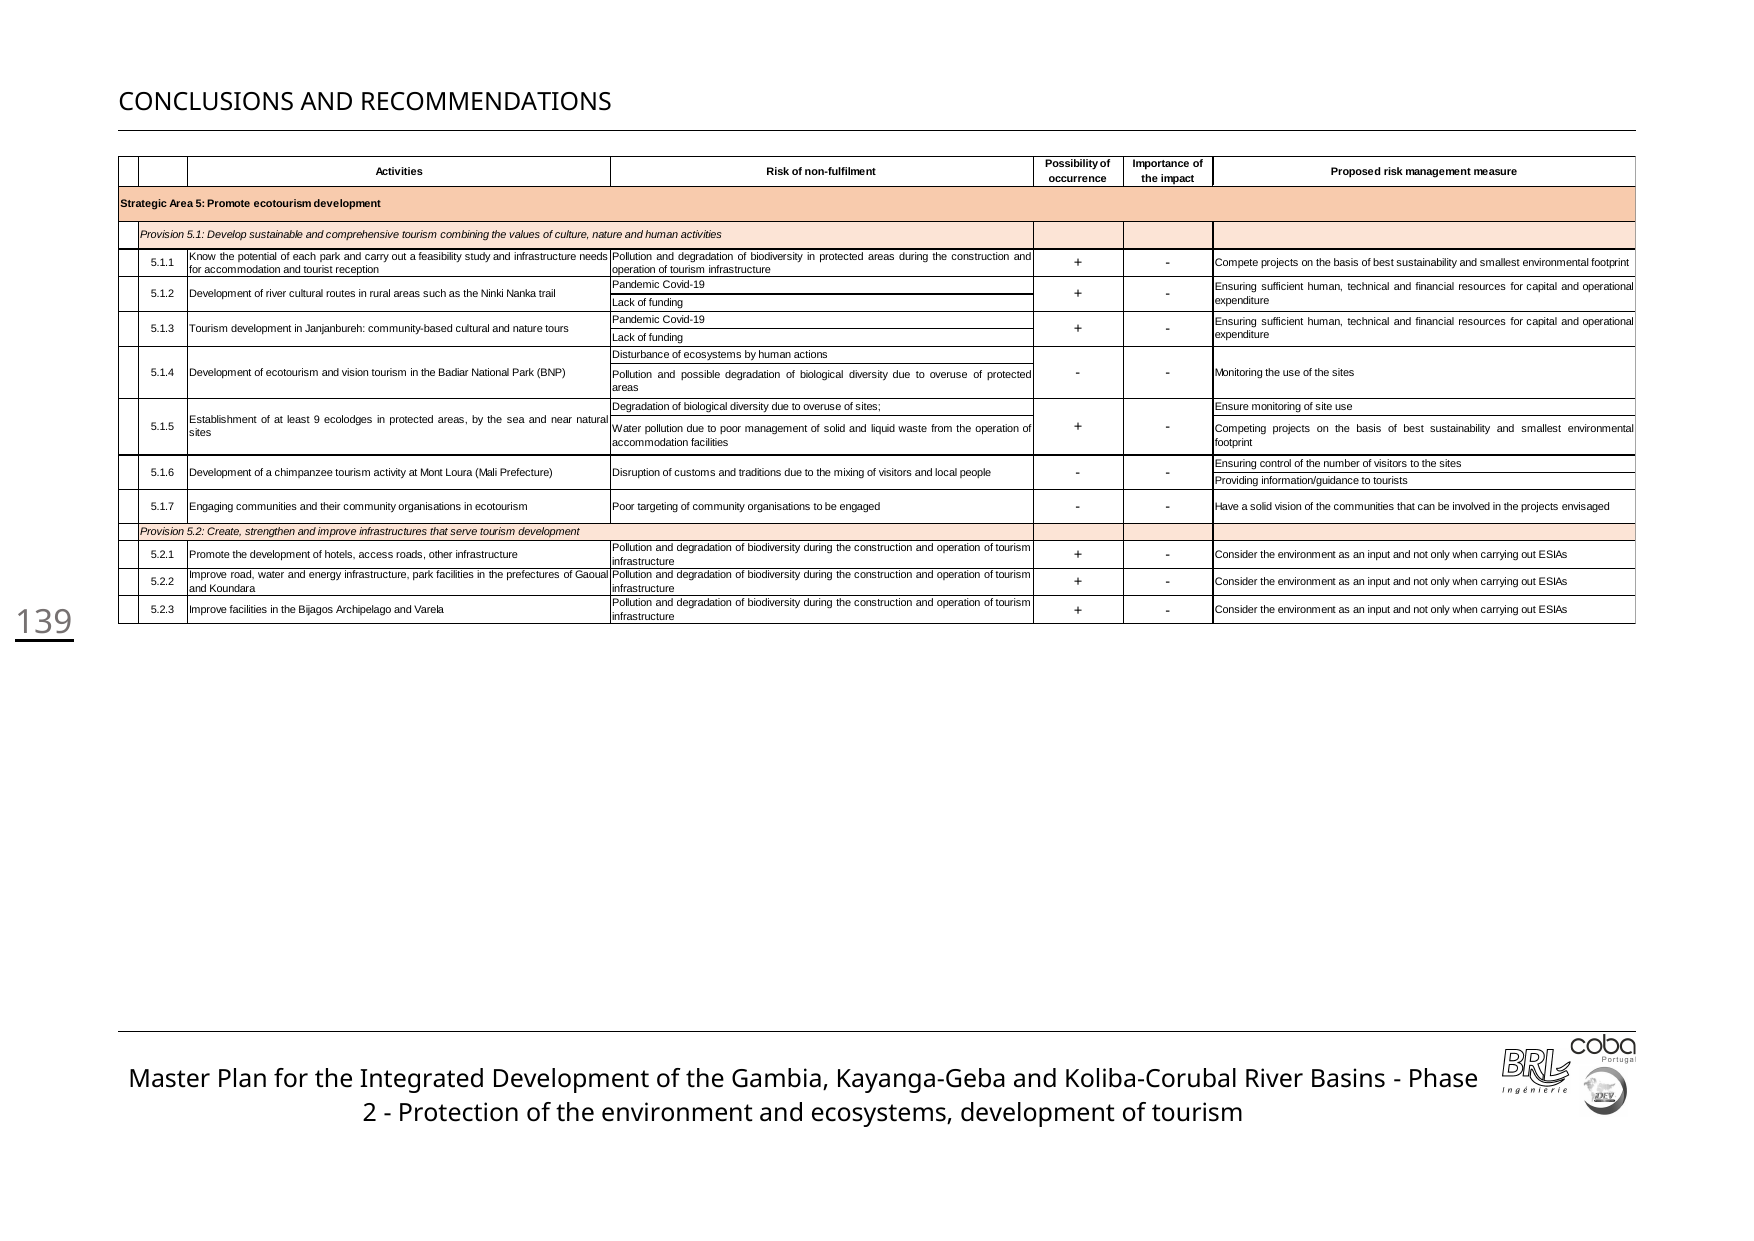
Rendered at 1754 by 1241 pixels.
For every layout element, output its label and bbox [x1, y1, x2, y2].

picture [1501, 1033, 1636, 1094]
